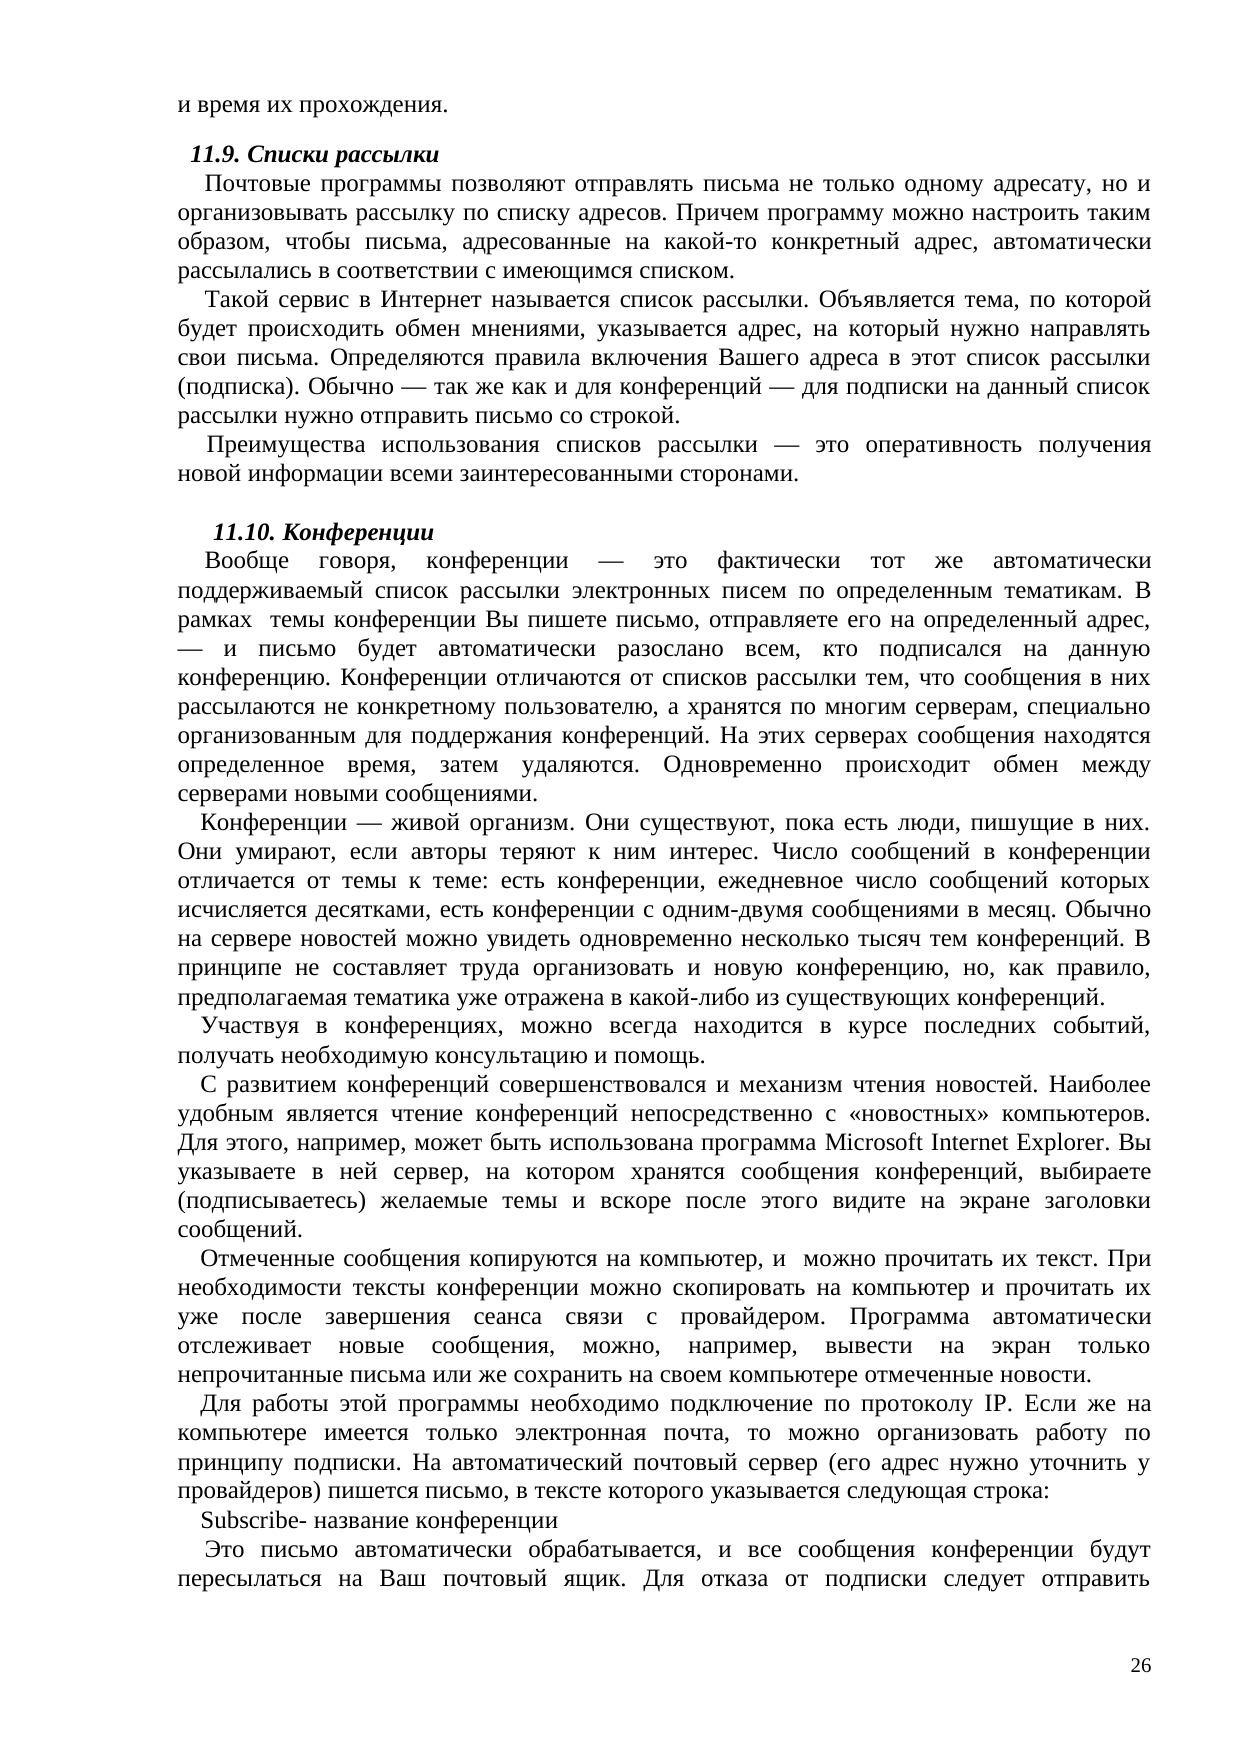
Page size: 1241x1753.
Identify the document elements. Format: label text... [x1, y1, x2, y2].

text Отмеченные сообщения копируются на компьютер, и можно прочитать их текст. При необходимости тексты конференции можно скопировать на компьютер и прочитать их уже после завершения сеанса связи с провайдером. Программа автоматически отслеживает новые сообщения, можно, например, вывести на экран только непрочитанные письма или же сохранить на своем компьютере отмеченные новости. [177, 1243, 1152, 1388]
text 11.9. Списки рассылки [177, 138, 1152, 168]
text Для работы этой программы необходимо подключение по протоколу IP. Если же на компьютере имеется только электронная почта, то можно организовать работу по принципу подписки. На автоматический почтовый сервер (его адрес нужно уточнить у провайдеров) пишется письмо, в тексте которого указывается следующая строка: [177, 1388, 1152, 1504]
text Такой сервис в Интернет называется список рассылки. Объявляется тема, по которой будет происходить обмен мнениями, указывается адрес, на который нужно направлять свои письма. Определяются правила включения Вашего адреса в этот список рассылки (подписка). Обычно — так же как и для конференций — для подписки на данный список рассылки нужно отправить письмо со строкой. [177, 284, 1152, 429]
text Почтовые программы позволяют отправлять письма не только одному адресату, но и организовывать рассылку по списку адресов. Причем программу можно настроить таким образом, чтобы письма, адресованные на какой-то конкретный адрес, автоматически рассылались в соответствии с имеющимся списком. [177, 168, 1152, 284]
text 11.10. Конференции [177, 516, 1152, 545]
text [177, 89, 1152, 118]
text С развитием конференций совершенствовался и механизм чтения новостей. Наиболее удобным является чтение конференций непосредственно с «новостных» компьютеров. Для этого, например, может быть использована программа Microsoft Internet Explorer. Вы указываете в ней сервер, на котором хранятся сообщения конференций, выбираете (подписываетесь) желаемые темы и вскоре после этого видите на экране заголовки сообщений. [177, 1068, 1152, 1243]
text Участвуя в конференциях, можно всегда находится в курсе последних событий, получать необходимую консультацию и помощь. [177, 1010, 1152, 1068]
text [177, 1533, 1152, 1592]
text Преимущества использования списков рассылки — это оперативность получения новой информации всеми заинтересованными сторонами. [177, 429, 1152, 487]
text Subscribe- название конференции [177, 1504, 1152, 1533]
text Вообще говоря, конференции — это фактически тот же автоматически поддерживаемый список рассылки электронных писем по определенным тематикам. В рамках темы конференции Вы пишете письмо, отправляете его на определенный адрес, — и письмо будет автоматически разослано всем, кто подписался на данную конференцию. Конференции отличаются от списков рассылки тем, что сообщения в них рассылаются не конкретному пользователю, а хранятся по многим серверам, специально организованным для поддержания конференций. На этих серверах сообщения находятся определенное время, затем удаляются. Одновременно происходит обмен между серверами новыми сообщениями. [177, 545, 1152, 807]
text Конференции — живой организм. Они существуют, пока есть люди, пишущие в них. Они умирают, если авторы теряют к ним интерес. Число сообщений в конференции отличается от темы к теме: есть конференции, ежедневное число сообщений которых исчисляется десятками, есть конференции с одним-двумя сообщениями в месяц. Обычно на сервере новостей можно увидеть одновременно несколько тысяч тем конференций. В принципе не составляет труда организовать и новую конференцию, но, как правило, предполагаемая тематика уже отражена в какой-либо из существующих конференций. [177, 807, 1152, 1010]
